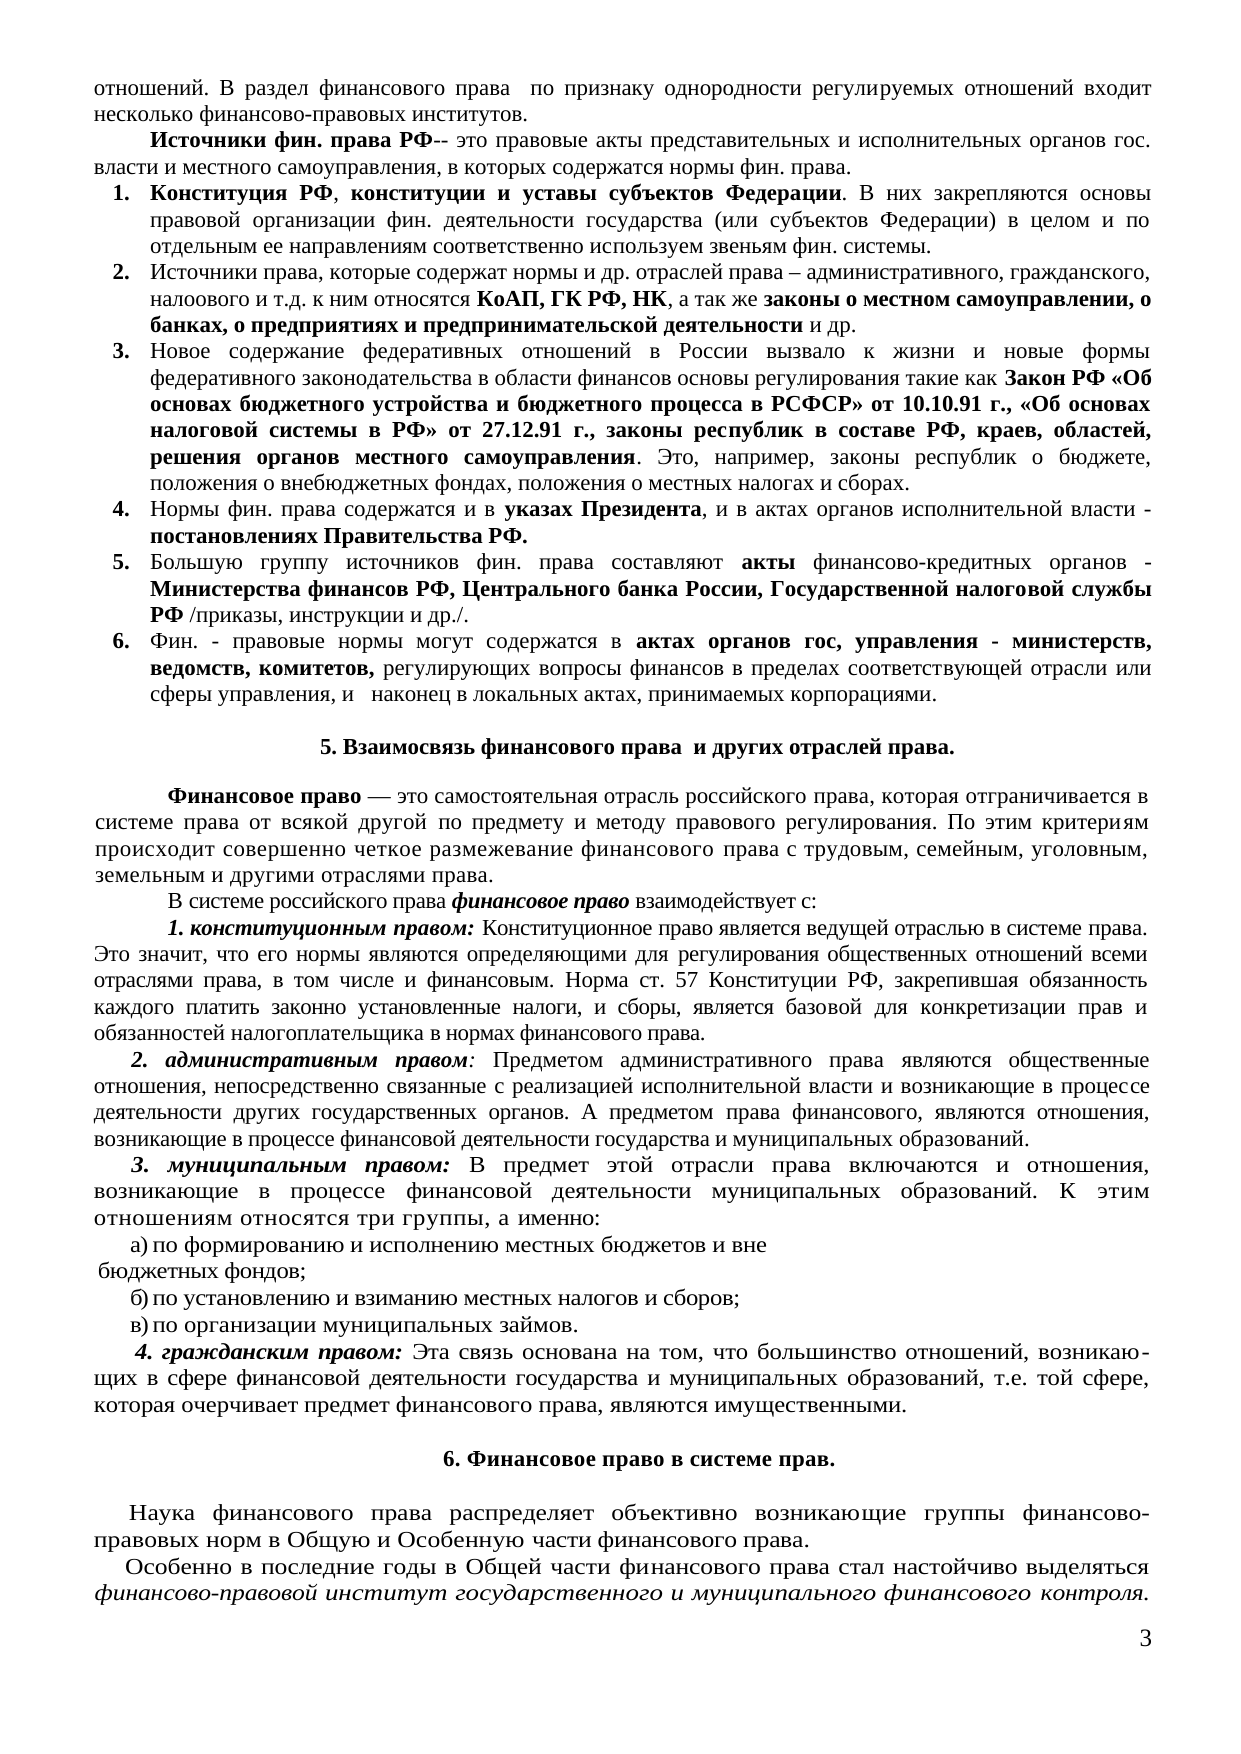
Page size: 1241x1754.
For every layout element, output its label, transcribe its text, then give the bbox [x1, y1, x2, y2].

list Фин. - правовые нормы могут содержатся в актах органов гос, управления - министерств, ведомств, комитетов, регулирующих вопросы финансов в пределах соответствующей отрасли или сферы управления, и наконец в локальных актах, принимаемых корпорациями. [112, 627, 1152, 706]
list Новое содержание федеративных отношений в России вызвало к жизни и новые формы федеративного законодательства в области финансов основы регулирования такие как Закон РФ «Об основах бюджетного устройства и бюджетного процесса в РСФСР» от 10.10.91 г., «Об основах налоговой системы в РФ» от 27.12.91 г., законы республик в составе РФ, краев, областей, решения органов местного самоуправления. Это, например, законы республик о бюджете, положения о внебюджетных фондах, положения о местных налогах и сборах. [112, 337, 1152, 496]
text Источники фин. права РФ-- это правовые акты представительных и исполнительных органов гос. власти и местного самоуправления, в которых содержатся нормы фин. права. [94, 127, 1152, 179]
text в) по организации муниципальных займов. [130, 1311, 1152, 1338]
subtitle 5. Взаимосвязь финансового права и других отраслей права. [94, 733, 1152, 759]
text 4. гражданским правом: Эта связь основана на том, что большинство отношений, возникающих в сфере финансовой деятельности государства и муниципальных образований, т.е. той сфере, которая очерчивает предмет финансового права, являются имущественными. [94, 1338, 1150, 1417]
text б) по установлению и взиманию местных налогов и сборов; [130, 1284, 1152, 1311]
list Конституция РФ, конституции и уставы субъектов Федерации. В них закрепляются основы правовой организации фин. деятельности государства (или субъектов Федерации) в целом и по отдельным ее направлениям соответственно используем звеньям фин. системы. [112, 179, 1152, 258]
text Финансовое право — это самостоятельная отрасль российского права, которая отграничивается в системе права от всякой другой по предмету и методу правового регулирования. По этим критериям происходит совершенно четкое размежевание финансового права с трудовым, семейным, уголовным, земельным и другими отраслями права. [95, 782, 1149, 887]
text 1. конституционным правом: Конституционное право является ведущей отраслью в системе права. Это значит, что его нормы являются определяющими для регулирования общественных отношений всеми отраслями права, в том числе и финансовым. Норма ст. 57 Конституции РФ, закрепившая обязанность каждого платить законно установленные налоги, и сборы, является базовой для конкретизации прав и обязанностей налогоплательщика в нормах финансового права. [94, 914, 1148, 1046]
list Большую группу источников фин. права составляют акты финансово-кредитных органов - Министерства финансов РФ, Центрального банка России, Государственной налоговой службы РФ /приказы, инструкции и др./. [112, 548, 1152, 627]
list Источники права, которые содержат нормы и др. отраслей права – административного, гражданского, налоового и т.д. к ним относятся КоАП, ГК РФ, НК, а так же законы о местном самоуправлении, о банках, о предприятиях и предпринимательской деятельности и др. [112, 258, 1152, 337]
text В системе российского права финансовое право взаимодействует с: [94, 887, 1148, 914]
text 3. муниципальным правом: В предмет этой отрасли права включаются и отношения, возникающие в процессе финансовой деятельности муниципальных образований. К этим отношениям относятся три группы, а именно: [94, 1151, 1150, 1230]
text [94, 74, 1152, 127]
list Нормы фин. права содержатся и в указах Президента, и в актах органов исполнительной власти - постановлениях Правительства РФ. [112, 496, 1152, 548]
text а) по формированию и исполнению местных бюджетов и вне бюджетных фондов; [98, 1231, 1152, 1283]
text Наука финансового права распределяет объективно возникающие группы финансово-правовых норм в Общую и Особенную части финансового права. [94, 1499, 1150, 1552]
text 6. Финансовое право в системе прав. [94, 1444, 1150, 1471]
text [94, 1553, 1150, 1606]
text 2. административным правом: Предметом административного права являются общественные отношения, непосредственно связанные с реализацией исполнительной власти и возникающие в процессе деятельности других государственных органов. А предметом права финансового, являются отношения, возникающие в процессе финансовой деятельности государства и муниципальных образований. [94, 1046, 1150, 1151]
